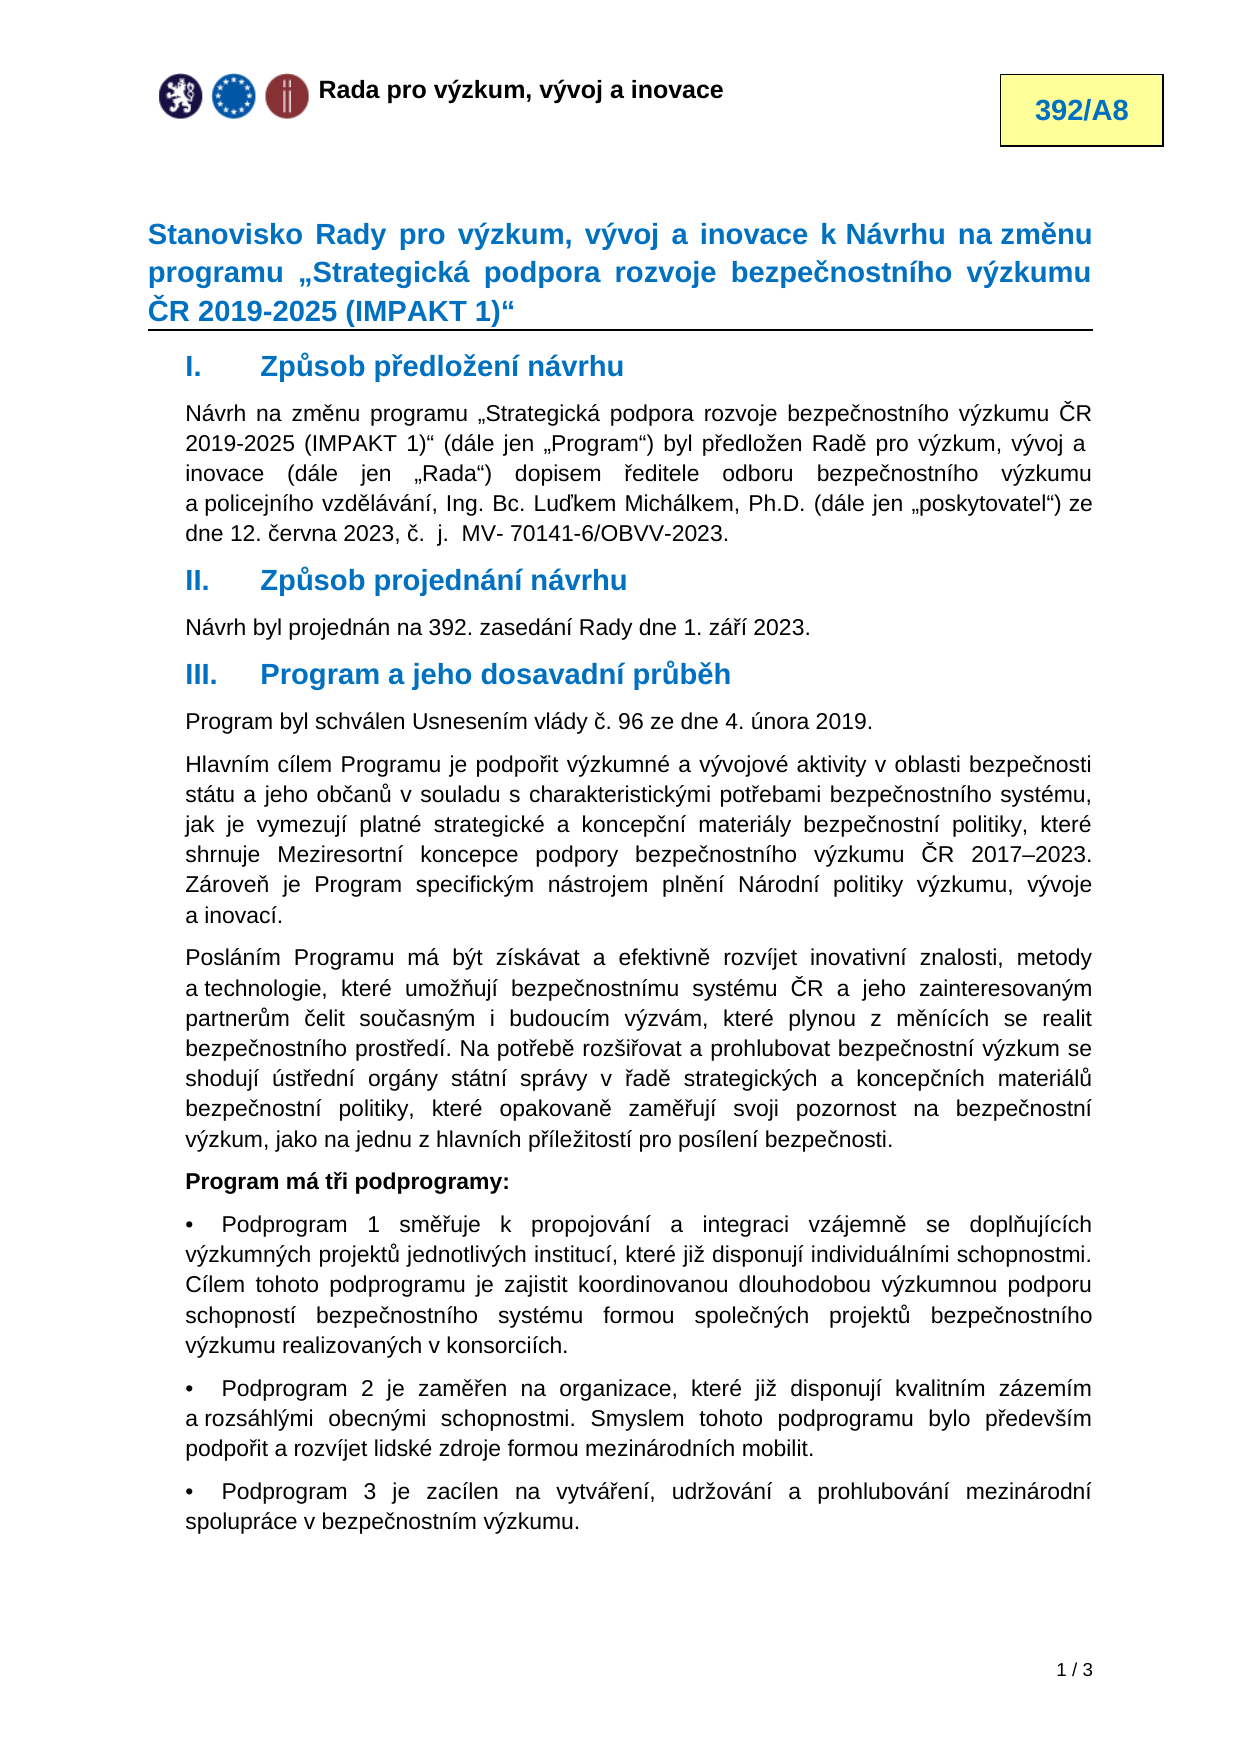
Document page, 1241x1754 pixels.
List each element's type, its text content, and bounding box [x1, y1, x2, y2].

picture [158, 73, 309, 120]
text Návrh na změnu programu „Strategická podpora rozvoje bezpečnostního výzkumu ČR 2019-2025 (IMPAKT 1)“ (dále jen „Program“) byl předložen Radě pro výzkum, vývoj a inovace (dále jen „Rada“) dopisem ředitele odboru bezpečnostního výzkumu a policejního vzdělávání, Ing. Bc. Luďkem Michálkem, Ph.D. (dále jen „poskytovatel“) ze dne 12. června 2023, č. j. MV- 70141-6/OBVV-2023. [185, 399, 1093, 547]
list Program a jeho dosavadní průběh [185, 657, 1093, 690]
text Program má tři podprogramy: [185, 1168, 1093, 1195]
text • Podprogram 1 směřuje k propojování a integraci vzájemně se doplňujících výzkumných projektů jednotlivých institucí, které již disponují individuálními schopnostmi. Cílem tohoto podprogramu je zajistit koordinovanou dlouhodobou výzkumnou podporu schopností bezpečnostního systému formou společných projektů bezpečnostního výzkumu realizovaných v konsorciích. [185, 1211, 1093, 1358]
text Návrh byl projednán na 392. zasedání Rady dne 1. září 2023. [148, 614, 1093, 641]
text • Podprogram 2 je zaměřen na organizace, které již disponují kvalitním zázemím a rozsáhlými obecnými schopnostmi. Smyslem tohoto podprogramu bylo především podpořit a rozvíjet lidské zdroje formou mezinárodních mobilit. [185, 1374, 1093, 1461]
text Stanovisko Rady pro výzkum, vývoj a inovace k Návrhu na změnu programu „Strategická podpora rozvoje bezpečnostního výzkumu ČR 2019-2025 (IMPAKT 1)“ [148, 217, 1093, 329]
text Posláním Programu má být získávat a efektivně rozvíjet inovativní znalosti, metody a technologie, které umožňují bezpečnostnímu systému ČR a jeho zainteresovaným partnerům čelit současným i budoucím výzvám, které plynou z měnících se realit bezpečnostního prostředí. Na potřebě rozšiřovat a prohlubovat bezpečnostní výzkum se shodují ústřední orgány státní správy v řadě strategických a koncepčních materiálů bezpečnostní politiky, které opakovaně zaměřují svoji pozornost na bezpečnostní výzkum, jako na jednu z hlavních příležitostí pro posílení bezpečnosti. [185, 944, 1093, 1152]
text • Podprogram 3 je zacílen na vytváření, udržování a prohlubování mezinárodní spolupráce v bezpečnostním výzkumu. [185, 1478, 1093, 1534]
text Program byl schválen Usnesením vlády č. 96 ze dne 4. února 2019. [185, 708, 1093, 734]
text Hlavním cílem Programu je podpořit výzkumné a vývojové aktivity v oblasti bezpečnosti státu a jeho občanů v souladu s charakteristickými potřebami bezpečnostního systému, jak je vymezují platné strategické a koncepční materiály bezpečnostní politiky, které shrnuje Meziresortní koncepce podpory bezpečnostního výzkumu ČR 2017–2023. Zároveň je Program specifickým nástrojem plnění Národní politiky výzkumu, vývoje a inovací. [185, 751, 1093, 928]
list Způsob předložení návrhu [185, 348, 1093, 382]
list Způsob projednání návrhu [185, 563, 1093, 597]
